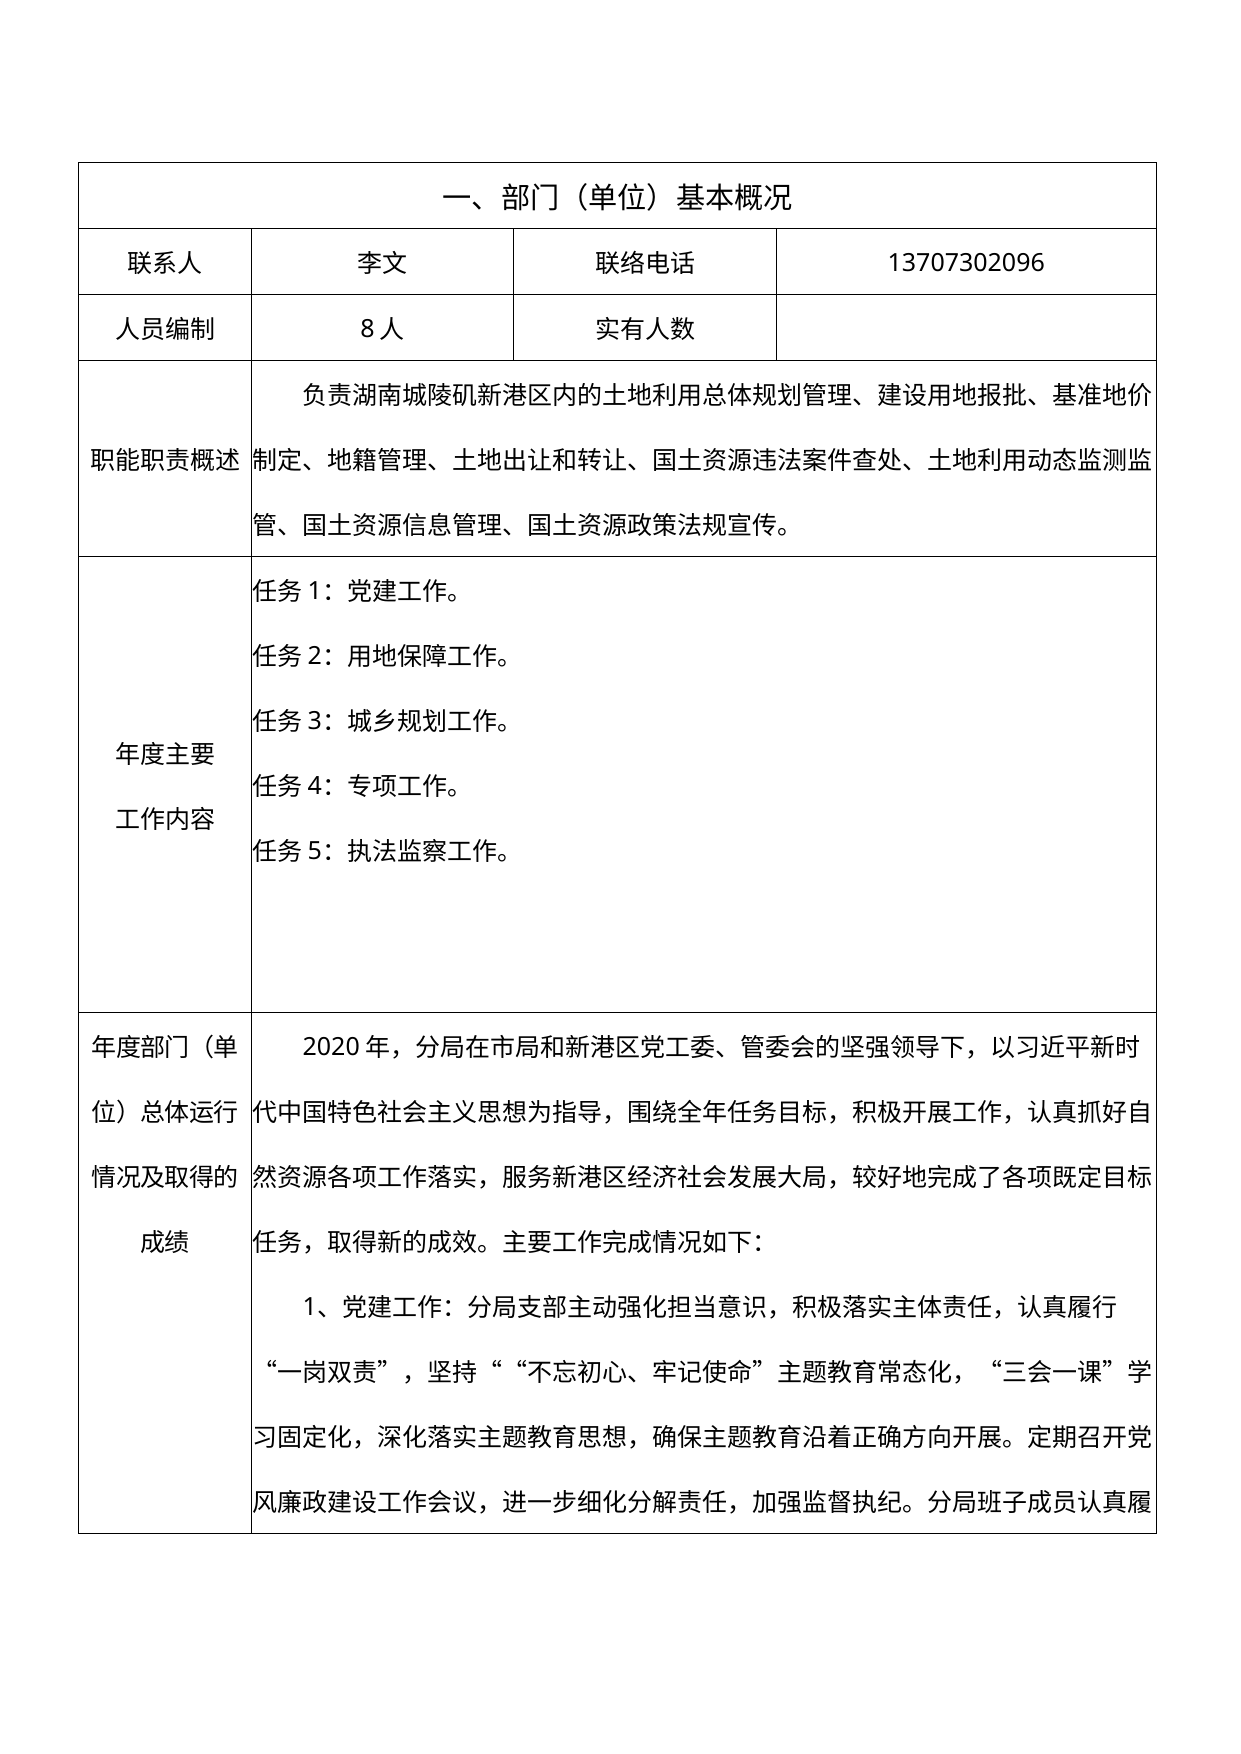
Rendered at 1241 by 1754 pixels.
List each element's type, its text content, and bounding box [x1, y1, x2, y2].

table_cell 联络电话 [514, 229, 776, 294]
table_cell [777, 295, 1156, 360]
table_cell 8人 [252, 295, 513, 360]
table_cell 负责湖南城陵矶新港区内的土地利用总体规划管理、建设用地报批、基准地价制定、地籍管理、土地出让和转让、国土资源违法案件查处、土地利用动态监测监管、国土资源信息管理、国土资源政策法规宣传。 [252, 361, 1156, 556]
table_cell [79, 1013, 251, 1533]
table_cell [252, 1013, 1156, 1533]
table_cell 13707302096 [777, 229, 1156, 294]
table_cell 联系人 [79, 229, 251, 294]
table_header 一、部门（单位）基本概况 [79, 163, 1156, 228]
table_cell 李文 [252, 229, 513, 294]
table_cell 年度主要 工作内容 [79, 557, 251, 1012]
table_cell 任务1：党建工作。 任务2：用地保障工作。 任务3：城乡规划工作。 任务4：专项工作。 任务5：执法监察工作。 [252, 557, 1156, 1012]
table_cell 实有人数 [514, 295, 776, 360]
table_cell 职能职责概述 [79, 361, 251, 556]
table_cell 人员编制 [79, 295, 251, 360]
